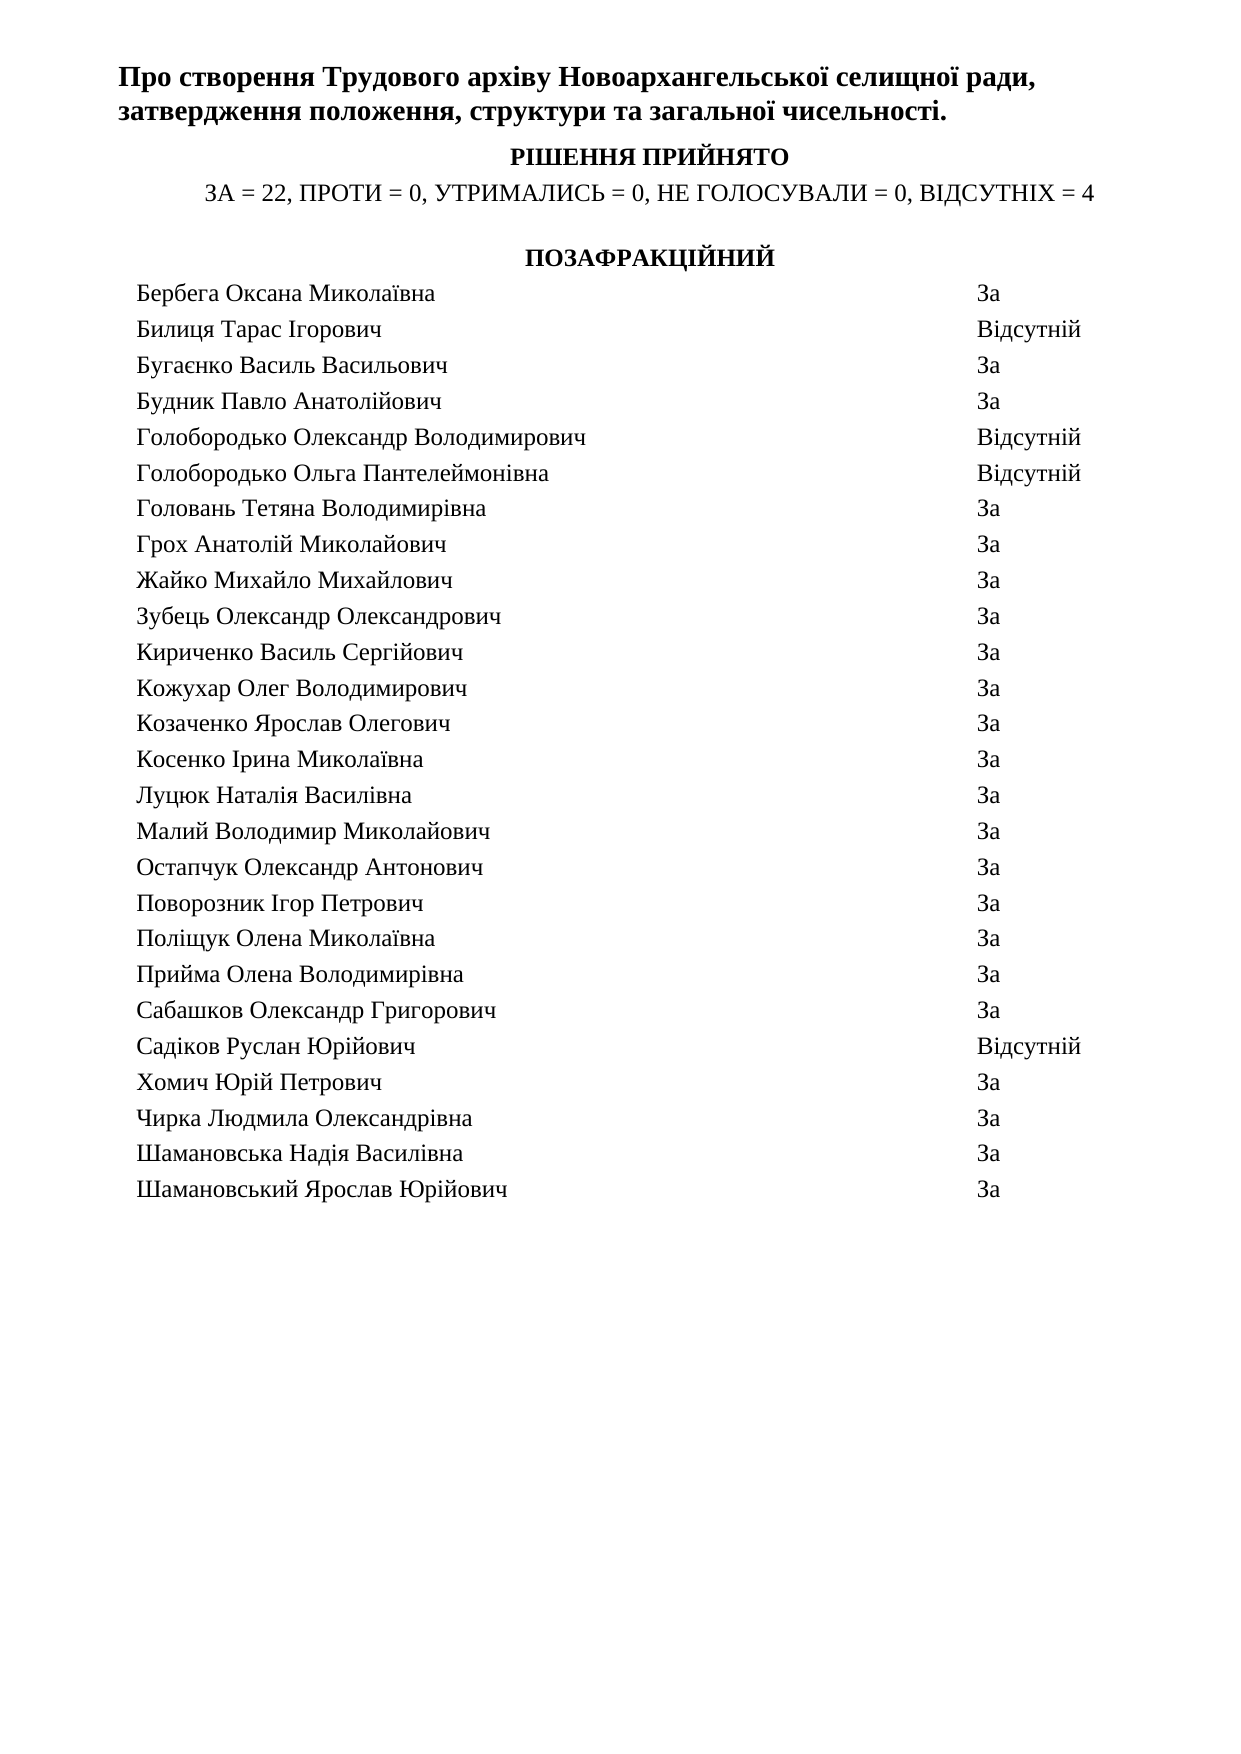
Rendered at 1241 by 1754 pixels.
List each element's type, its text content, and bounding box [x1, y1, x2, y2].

subtitle Про створення Трудового архіву Новоархангельської селищної ради, затвердження положення, структури та загальної чисельності. [118, 59, 1181, 126]
table_cell Голобородько Олександр Володимирович [118, 418, 959, 454]
table_cell За [959, 275, 1181, 311]
table_cell Зубець Олександр Олександрович [118, 598, 959, 633]
table_cell Відсутній [959, 311, 1181, 347]
table_cell Грох Анатолій Миколайович [118, 526, 959, 562]
table_cell Садіков Руслан Юрійович [118, 1028, 959, 1063]
table_cell ЗА = 22, ПРОТИ = 0, УТРИМАЛИСЬ = 0, НЕ ГОЛОСУВАЛИ = 0, ВІДСУТНІХ = 4 [118, 175, 1181, 210]
table_cell Відсутній [959, 418, 1181, 454]
table_cell За [959, 813, 1181, 848]
table_cell За [959, 347, 1181, 382]
table_cell За [959, 992, 1181, 1027]
table_cell За [959, 633, 1181, 669]
table_cell За [959, 741, 1181, 777]
table_cell За [959, 383, 1181, 418]
table_cell За [959, 562, 1181, 597]
table_header Рішення прийнято [118, 139, 1181, 174]
table_cell Головань Тетяна Володимирівна [118, 490, 959, 526]
table_cell Відсутній [959, 1028, 1181, 1063]
table_cell За [959, 884, 1181, 920]
table_cell Поліщук Олена Миколаївна [118, 920, 959, 956]
table_cell Сабашков Олександр Григорович [118, 992, 959, 1027]
table_cell Чирка Людмила Олександрівна [118, 1099, 959, 1135]
table_cell Билиця Тарас Ігорович [118, 311, 959, 347]
table_cell За [959, 920, 1181, 956]
table_cell За [959, 1099, 1181, 1135]
table_cell Жайко Михайло Михайлович [118, 562, 959, 597]
table_cell Шамановська Надія Василівна [118, 1135, 959, 1171]
table_cell Відсутній [959, 454, 1181, 490]
table_cell Прийма Олена Володимирівна [118, 956, 959, 992]
table_cell Шамановський Ярослав Юрійович [118, 1171, 959, 1207]
table_cell За [959, 598, 1181, 633]
table_cell За [959, 1063, 1181, 1099]
table_cell За [959, 777, 1181, 812]
table_cell За [959, 490, 1181, 526]
table_cell Будник Павло Анатолійович [118, 383, 959, 418]
table_cell За [959, 1135, 1181, 1171]
table_cell За [959, 848, 1181, 884]
table_cell За [959, 705, 1181, 741]
table_cell Кириченко Василь Сергійович [118, 633, 959, 669]
table_cell Косенко Ірина Миколаївна [118, 741, 959, 777]
table_cell За [959, 1171, 1181, 1207]
table_cell позафракційний [118, 210, 1181, 275]
table_cell Малий Володимир Миколайович [118, 813, 959, 848]
table_cell За [959, 956, 1181, 992]
table_cell Бербега Оксана Миколаївна [118, 275, 959, 311]
table_cell Луцюк Наталія Василівна [118, 777, 959, 812]
table_cell За [959, 669, 1181, 705]
table_cell Козаченко Ярослав Олегович [118, 705, 959, 741]
table_cell Хомич Юрій Петрович [118, 1063, 959, 1099]
table_cell Кожухар Олег Володимирович [118, 669, 959, 705]
table_cell Поворозник Ігор Петрович [118, 884, 959, 920]
table_cell Бугаєнко Василь Васильович [118, 347, 959, 382]
table_cell Голобородько Ольга Пантелеймонівна [118, 454, 959, 490]
table_cell Остапчук Олександр Антонович [118, 848, 959, 884]
table_cell За [959, 526, 1181, 562]
